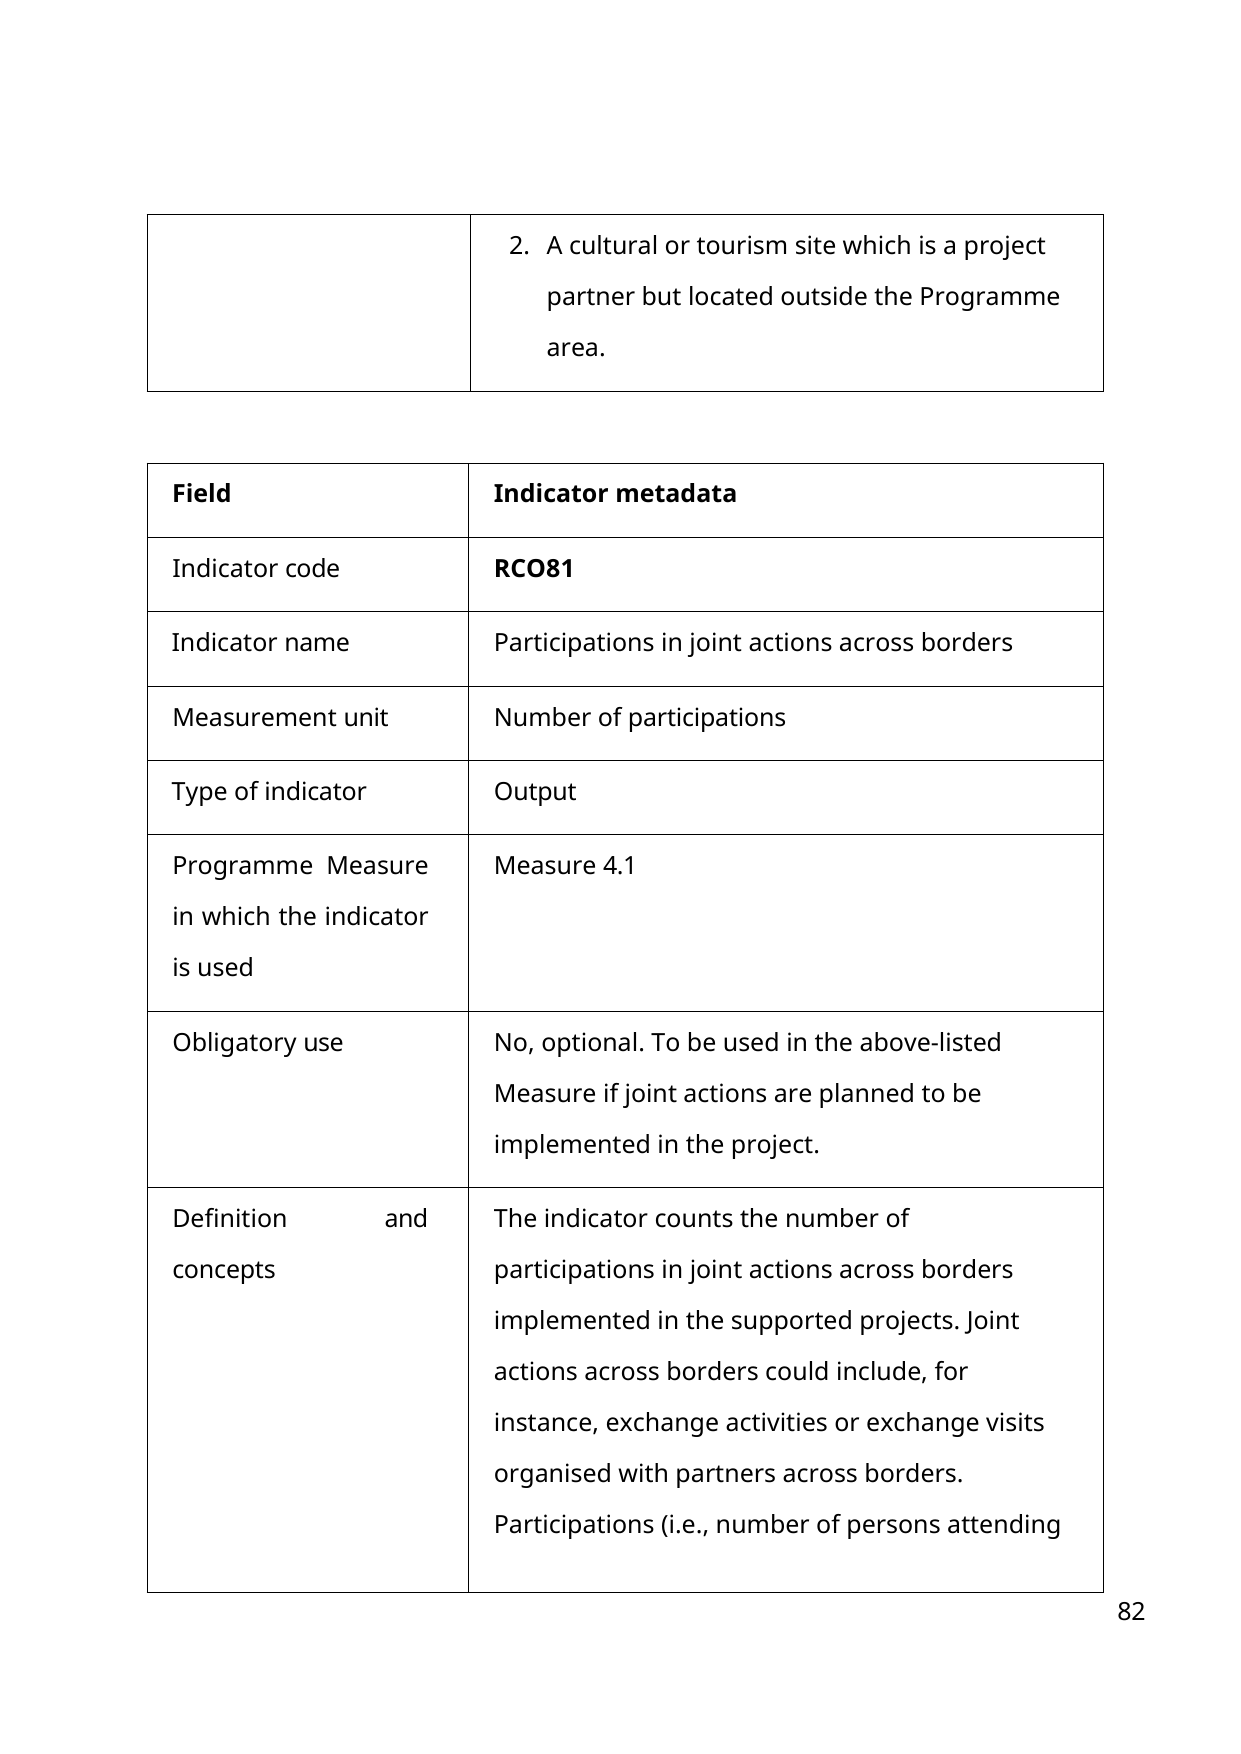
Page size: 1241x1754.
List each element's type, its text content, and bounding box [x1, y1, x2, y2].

table_cell Measurement unit [148, 687, 468, 760]
table_cell Number of participations [469, 687, 1103, 760]
table_cell Indicator code [148, 538, 468, 611]
table_header Indicator metadata [469, 464, 1103, 537]
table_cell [148, 1188, 468, 1592]
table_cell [469, 1188, 1103, 1592]
table_cell Type of indicator [148, 761, 468, 834]
table_cell Output [469, 761, 1103, 834]
table_header Field [148, 464, 468, 537]
table_cell No, optional. To be used in the above-listed Measure if joint actions are planned to be implemented in the project. [469, 1012, 1103, 1187]
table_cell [471, 215, 1103, 391]
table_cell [148, 215, 470, 391]
table_cell Participations in joint actions across borders [469, 612, 1103, 686]
table_cell Measure 4.1 [469, 835, 1103, 1011]
table_cell RCO81 [469, 538, 1103, 611]
table_cell Indicator name [148, 612, 468, 686]
table_cell Programme Measure in which the indicator is used [148, 835, 468, 1011]
table_cell Obligatory use [148, 1012, 468, 1187]
